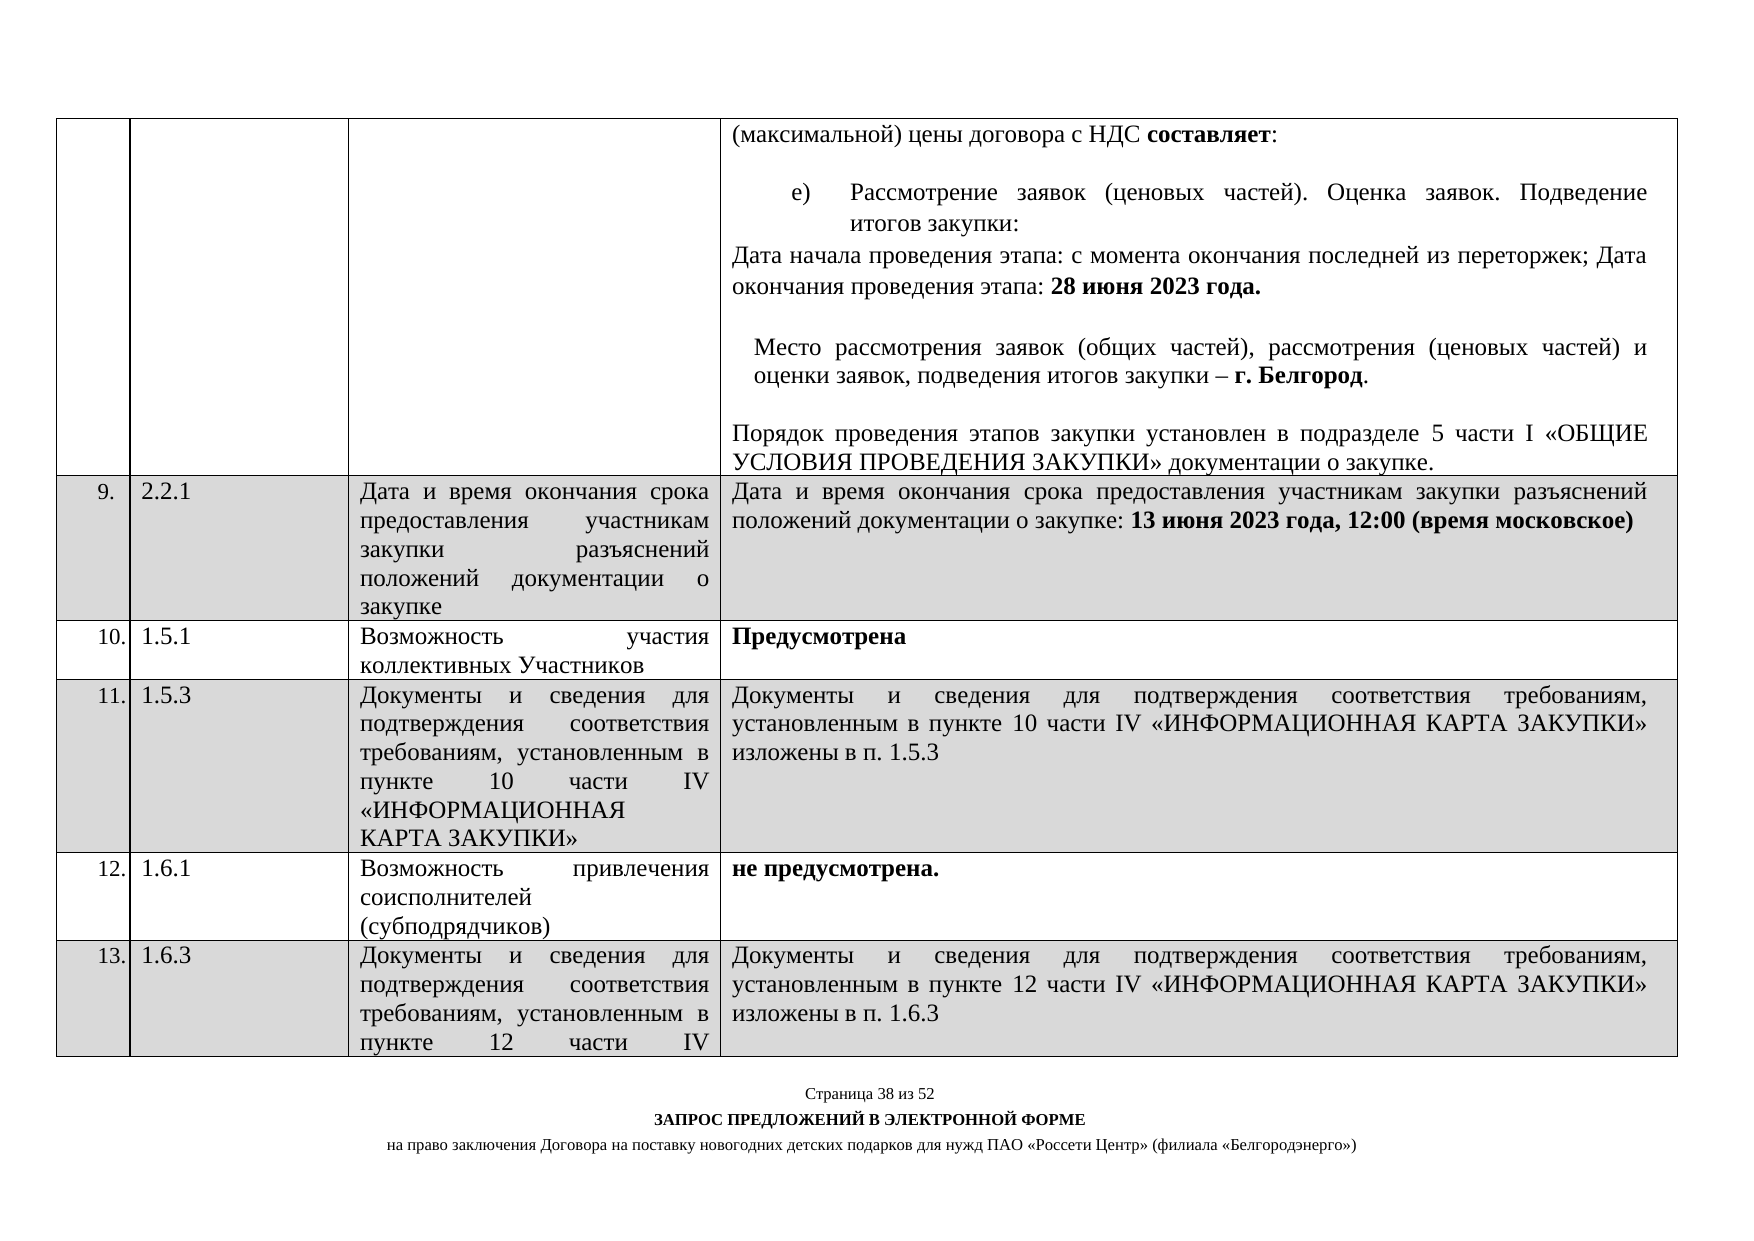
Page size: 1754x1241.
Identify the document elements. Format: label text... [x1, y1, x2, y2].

table_cell 1.6.1 [131, 853, 348, 939]
table_cell Документы и сведения для подтверждения соответствия требованиям, установленным в пункте 10 части IV «ИНФОРМАЦИОННАЯ КАРТА ЗАКУПКИ» изложены в п. 1.5.3 [721, 680, 1677, 852]
table_cell [57, 680, 129, 852]
table_cell 2.2.1 [131, 476, 348, 620]
table_cell 1.6.3 [131, 941, 348, 1056]
table_cell Возможность привлечения соисполнителей (субподрядчиков) [349, 853, 720, 939]
table_cell [57, 941, 129, 1056]
table_cell [57, 621, 129, 679]
table_cell не предусмотрена. [721, 853, 1677, 939]
table_cell [57, 119, 129, 475]
table_cell 1.5.1 [131, 621, 348, 679]
table_cell 1.5.3 [131, 680, 348, 852]
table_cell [721, 119, 1677, 475]
table_cell [57, 476, 129, 620]
table_cell Документы и сведения для подтверждения соответствия требованиям, установленным в пункте 10 части IV «ИНФОРМАЦИОННАЯ КАРТА ЗАКУПКИ» [349, 680, 720, 852]
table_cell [721, 941, 1677, 1056]
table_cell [131, 119, 348, 475]
table_cell Дата и время окончания срока предоставления участникам закупки разъяснений положений документации о закупке: 13 июня 2023 года, 12:00 (время московское) [721, 476, 1677, 620]
table_cell [57, 853, 129, 939]
table_cell Предусмотрена [721, 621, 1677, 679]
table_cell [349, 941, 720, 1056]
table_cell Дата и время окончания срока предоставления участникам закупки разъяснений положений документации о закупке [349, 476, 720, 620]
table_cell Возможность участия коллективных Участников [349, 621, 720, 679]
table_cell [349, 119, 720, 475]
